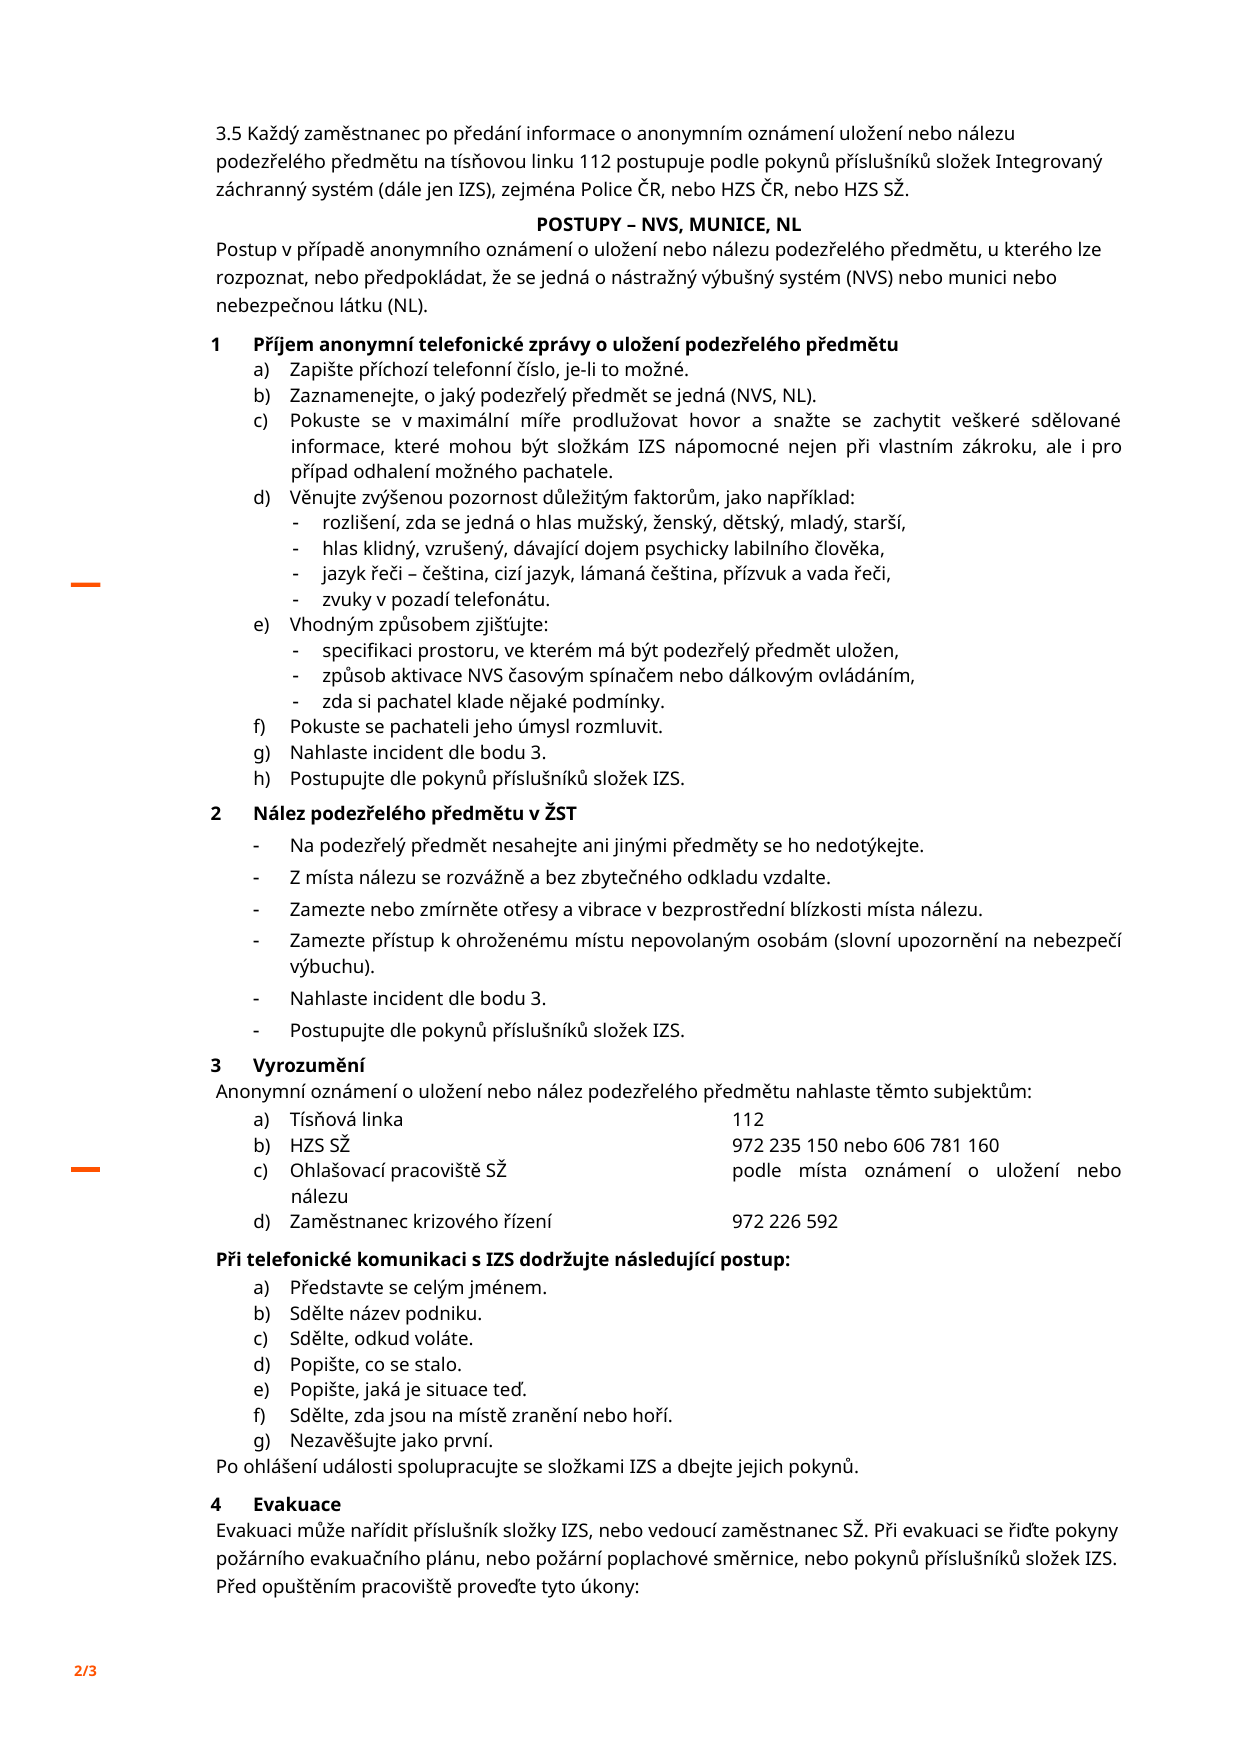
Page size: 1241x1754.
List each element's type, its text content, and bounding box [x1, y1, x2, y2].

list Evakuace [216, 1492, 1122, 1517]
list Pokuste se pachateli jeho úmysl rozmluvit. [253, 714, 1122, 739]
list Příjem anonymní telefonické zprávy o uložení podezřelého předmětu [216, 331, 1122, 356]
list Nezavěšujte jako první. [253, 1428, 1122, 1453]
list Z místa nálezu se rozvážně a bez zbytečného odkladu vzdalte. [253, 864, 1122, 890]
list Věnujte zvýšenou pozornost důležitým faktorům, jako například: [253, 484, 1122, 509]
list způsob aktivace NVS časovým spínačem nebo dálkovým ovládáním, [292, 663, 1122, 688]
list Zamezte přístup k ohroženému místu nepovolaným osobám (slovní upozornění na nebezpečí výbuchu). [253, 928, 1122, 979]
text 3.5 Každý zaměstnanec po předání informace o anonymním oznámení uložení nebo nálezu podezřelého předmětu na tísňovou linku 112 postupuje podle pokynů příslušníků složek Integrovaný záchranný systém (dále jen IZS), zejména Police ČR, nebo HZS ČR, nebo HZS SŽ. [216, 121, 1122, 202]
list Sdělte název podniku. [253, 1300, 1122, 1326]
list Nahlaste incident dle bodu 3. [253, 985, 1122, 1011]
list Vyrozumění [216, 1053, 1122, 1078]
list zda si pachatel klade nějaké podmínky. [292, 688, 1122, 714]
text Evakuaci může nařídit příslušník složky IZS, nebo vedoucí zaměstnanec SŽ. Při evakuaci se řiďte pokyny požárního evakuačního plánu, nebo požární poplachové směrnice, nebo pokynů příslušníků složek IZS. [216, 1517, 1122, 1571]
list Nahlaste incident dle bodu 3. [253, 739, 1122, 765]
list zvuky v pozadí telefonátu. [292, 586, 1122, 612]
list Pokuste se v maximální míře prodlužovat hovor a snažte se zachytit veškeré sdělované informace, které mohou být složkám IZS nápomocné nejen při vlastním zákroku, ale i pro případ odhalení možného pachatele. [253, 407, 1122, 484]
text POSTUPY – NVS, MUNICE, NL [216, 211, 1122, 236]
list Ohlašovací pracoviště SŽ podle místa oznámení o uložení nebo nálezu [253, 1157, 1122, 1208]
text Postup v případě anonymního oznámení o uložení nebo nálezu podezřelého předmětu, u kterého lze rozpoznat, nebo předpokládat, že se jedná o nástražný výbušný systém (NVS) nebo munici nebo nebezpečnou látku (NL). [216, 236, 1122, 318]
list Vhodným způsobem zjišťujte: [253, 612, 1122, 637]
list Tísňová linka 112 [253, 1106, 1122, 1132]
list Popište, co se stalo. [253, 1351, 1122, 1377]
list Postupujte dle pokynů příslušníků složek IZS. [253, 1017, 1122, 1042]
list specifikaci prostoru, ve kterém má být podezřelý předmět uložen, [292, 637, 1122, 663]
list Představte se celým jménem. [253, 1274, 1122, 1300]
text Při telefonické komunikaci s IZS dodržujte následující postup: [216, 1246, 1122, 1272]
list hlas klidný, vzrušený, dávající dojem psychicky labilního člověka, [292, 535, 1122, 561]
list Postupujte dle pokynů příslušníků složek IZS. [253, 765, 1122, 790]
list jazyk řeči – čeština, cizí jazyk, lámaná čeština, přízvuk a vada řeči, [292, 561, 1122, 586]
list rozlišení, zda se jedná o hlas mužský, ženský, dětský, mladý, starší, [292, 509, 1122, 535]
list Zapište příchozí telefonní číslo, je-li to možné. [253, 356, 1122, 382]
text Anonymní oznámení o uložení nebo nález podezřelého předmětu nahlaste těmto subjektům: [216, 1078, 1122, 1104]
list Zaměstnanec krizového řízení 972 226 592 [253, 1208, 1122, 1234]
list Zaznamenejte, o jaký podezřelý předmět se jedná (NVS, NL). [253, 382, 1122, 407]
list Zamezte nebo zmírněte otřesy a vibrace v bezprostřední blízkosti místa nálezu. [253, 896, 1122, 922]
list Sdělte, zda jsou na místě zranění nebo hoří. [253, 1402, 1122, 1428]
text Po ohlášení události spolupracujte se složkami IZS a dbejte jejich pokynů. [216, 1453, 1122, 1479]
list Na podezřelý předmět nesahejte ani jinými předměty se ho nedotýkejte. [253, 832, 1122, 858]
list Sdělte, odkud voláte. [253, 1326, 1122, 1351]
text Před opuštěním pracoviště proveďte tyto úkony: [216, 1573, 1122, 1599]
list Nález podezřelého předmětu v ŽST [216, 801, 1122, 826]
list Popište, jaká je situace teď. [253, 1377, 1122, 1402]
list HZS SŽ 972 235 150 nebo 606 781 160 [253, 1132, 1122, 1157]
